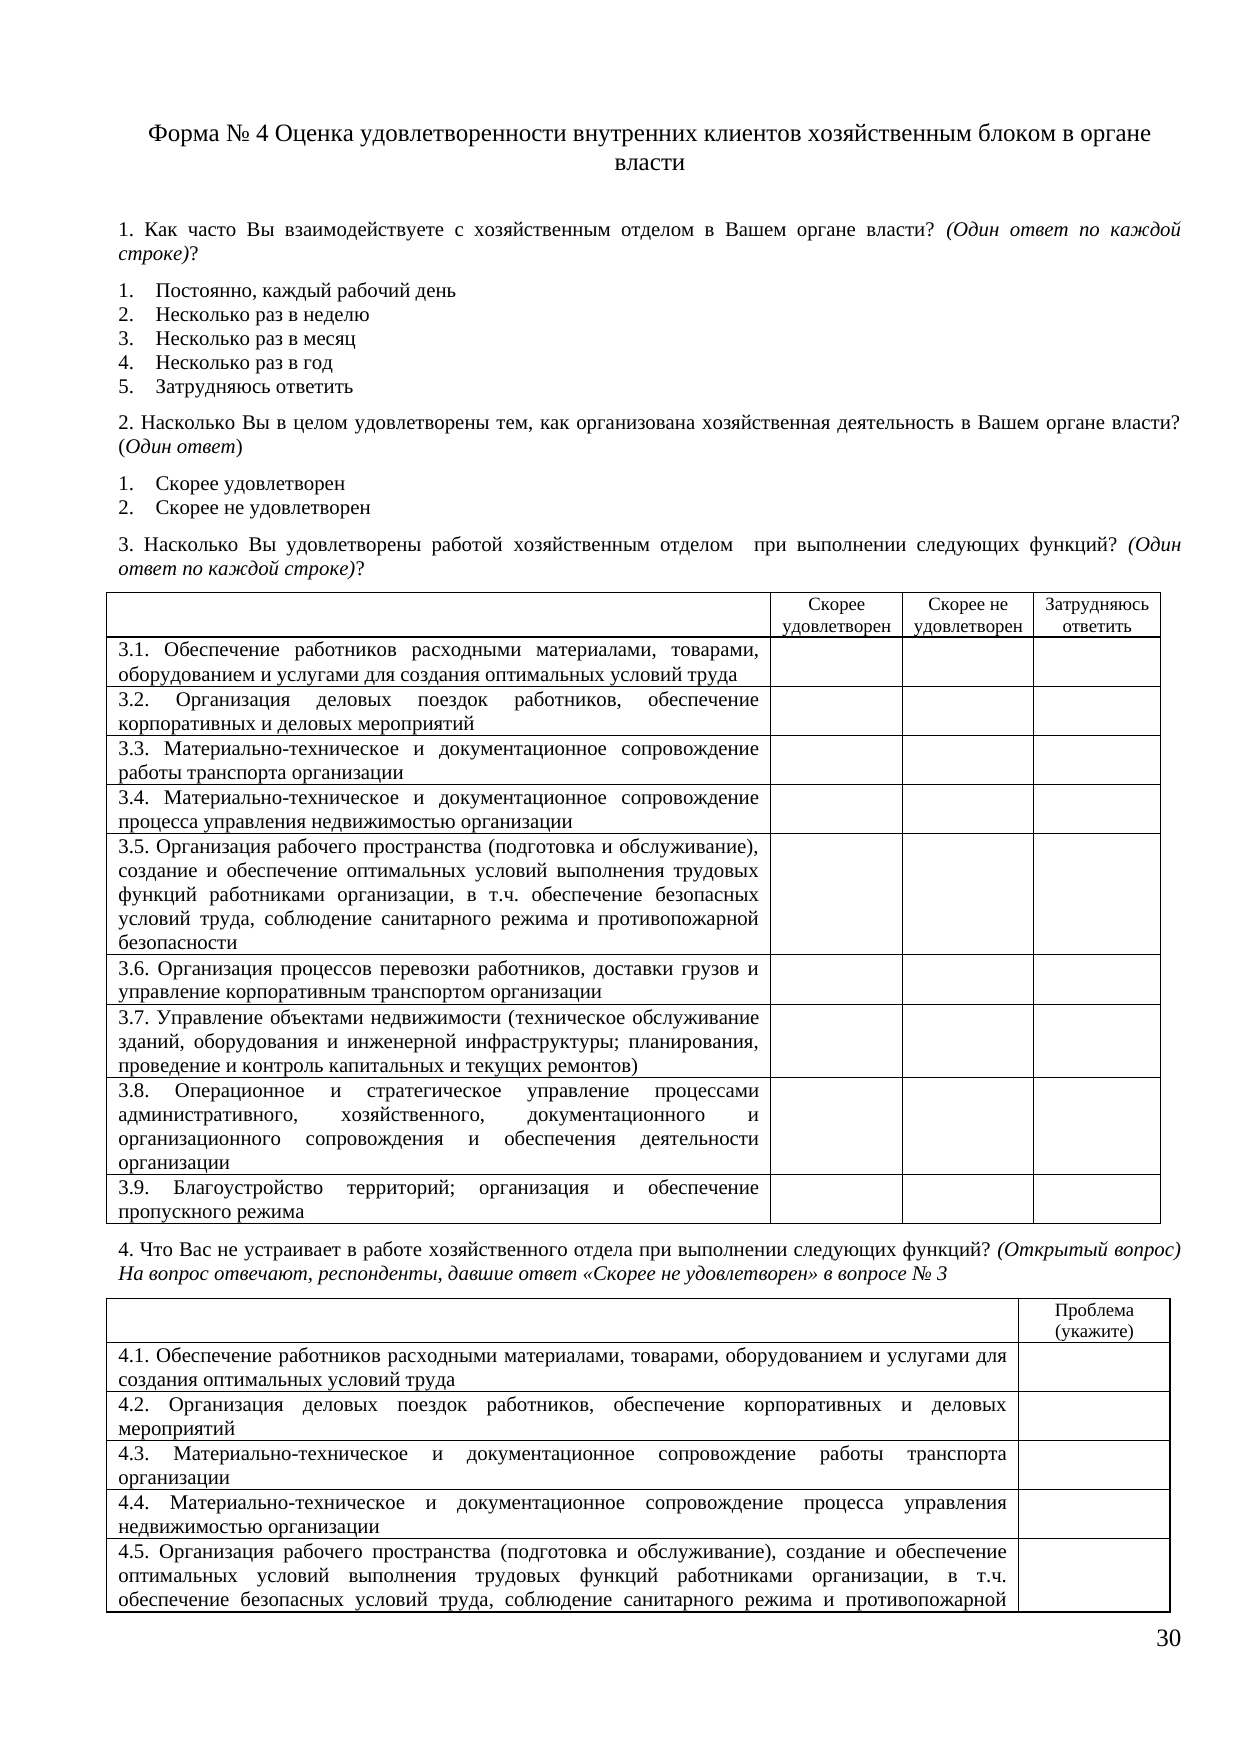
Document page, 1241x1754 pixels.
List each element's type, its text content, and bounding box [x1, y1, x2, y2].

table_cell [903, 834, 1033, 954]
table_cell [771, 1175, 902, 1223]
table_cell [1034, 1078, 1160, 1174]
table_cell 3.8. Операционное и стратегическое управление процессами административного, хозяйственного, документационного и организационного сопровождения и обеспечения деятельности организации [107, 1078, 770, 1174]
table_cell 4.3. Материально-техническое и документационное сопровождение работы транспорта организации [107, 1441, 1018, 1489]
table_cell [1034, 1005, 1160, 1077]
table_cell [1034, 785, 1160, 833]
table_cell [771, 1078, 902, 1174]
table_cell 3.4. Материально-техническое и документационное сопровождение процесса управления недвижимостью организации [107, 785, 770, 833]
list Несколько раз в год [118, 350, 1181, 374]
table_header [107, 593, 770, 636]
table_cell 4.4. Материально-техническое и документационное сопровождение процесса управления недвижимостью организации [107, 1490, 1018, 1538]
table_cell 3.2. Организация деловых поездок работников, обеспечение корпоративных и деловых мероприятий [107, 687, 770, 735]
table_cell 3.5. Организация рабочего пространства (подготовка и обслуживание), создание и обеспечение оптимальных условий выполнения трудовых функций работниками организации, в т.ч. обеспечение безопасных условий труда, соблюдение санитарного режима и противопожарной безопасности [107, 834, 770, 954]
table_cell [1034, 955, 1160, 1003]
table_cell 3.3. Материально-техническое и документационное сопровождение работы транспорта организации [107, 736, 770, 784]
table_header [107, 1299, 1018, 1342]
text 4. Что Вас не устраивает в работе хозяйственного отдела при выполнении следующих функций? (Открытый вопрос) На вопрос отвечают, респонденты, давшие ответ «Скорее не удовлетворен» в вопросе № 3 [118, 1237, 1181, 1285]
table_cell [771, 736, 902, 784]
table_cell 3.1. Обеспечение работников расходными материалами, товарами, оборудованием и услугами для создания оптимальных условий труда [107, 638, 770, 686]
table_cell [771, 955, 902, 1003]
list Несколько раз в месяц [118, 326, 1181, 350]
list Несколько раз в неделю [118, 302, 1181, 326]
table_cell 3.6. Организация процессов перевозки работников, доставки грузов и управление корпоративным транспортом организации [107, 955, 770, 1003]
text Форма № 4 Оценка удовлетворенности внутренних клиентов хозяйственным блоком в органе власти [118, 118, 1181, 176]
text 1. Как часто Вы взаимодействуете с хозяйственным отделом в Вашем органе власти? (Один ответ по каждой строке)? [118, 217, 1181, 265]
table_cell 4.1. Обеспечение работников расходными материалами, товарами, оборудованием и услугами для создания оптимальных условий труда [107, 1343, 1018, 1391]
table_header Скорее не удовлетворен [903, 593, 1033, 636]
table_cell [903, 687, 1033, 735]
table_cell [1034, 638, 1160, 686]
table_cell [903, 638, 1033, 686]
list Постоянно, каждый рабочий день [118, 277, 1181, 302]
text 3. Насколько Вы удовлетворены работой хозяйственным отделом при выполнении следующих функций? (Один ответ по каждой строке)? [118, 532, 1181, 580]
table_cell [1034, 687, 1160, 735]
list Затрудняюсь ответить [118, 374, 1181, 398]
table_cell 3.9. Благоустройство территорий; организация и обеспечение пропускного режима [304, 1175, 770, 1223]
table_cell 4.2. Организация деловых поездок работников, обеспечение корпоративных и деловых мероприятий [107, 1392, 1018, 1440]
table_cell 3.7. Управление объектами недвижимости (техническое обслуживание зданий, оборудования и инженерной инфраструктуры; планирования, проведение и контроль капитальных и текущих ремонтов) [107, 1005, 515, 1077]
table_cell [1034, 1175, 1160, 1223]
table_cell [1019, 1392, 1169, 1440]
table_cell [1019, 1343, 1169, 1391]
list Скорее не удовлетворен [118, 495, 1181, 519]
table_cell [1019, 1441, 1169, 1489]
table_cell [771, 785, 902, 833]
table_cell [1034, 736, 1160, 784]
table_cell [771, 638, 902, 686]
table_cell [771, 1005, 902, 1077]
table_cell [903, 736, 1033, 784]
text 2. Насколько Вы в целом удовлетворены тем, как организована хозяйственная деятельность в Вашем органе власти? (Один ответ) [118, 410, 1181, 458]
table_cell [903, 1175, 1033, 1223]
table_header Проблема (укажите) [1019, 1299, 1169, 1342]
list Скорее удовлетворен [118, 471, 1181, 495]
table_cell [903, 1078, 1033, 1174]
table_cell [107, 1539, 1018, 1611]
table_cell [771, 687, 902, 735]
table_cell [1019, 1539, 1169, 1611]
table_header Затрудняюсь ответить [1034, 593, 1160, 636]
table_cell [903, 1005, 1033, 1077]
table_header Скорее удовлетворен [771, 593, 902, 636]
table_cell [771, 834, 902, 954]
table_cell [903, 955, 1033, 1003]
table_cell [1019, 1490, 1169, 1538]
table_cell [903, 785, 1033, 833]
table_cell [1034, 834, 1160, 954]
